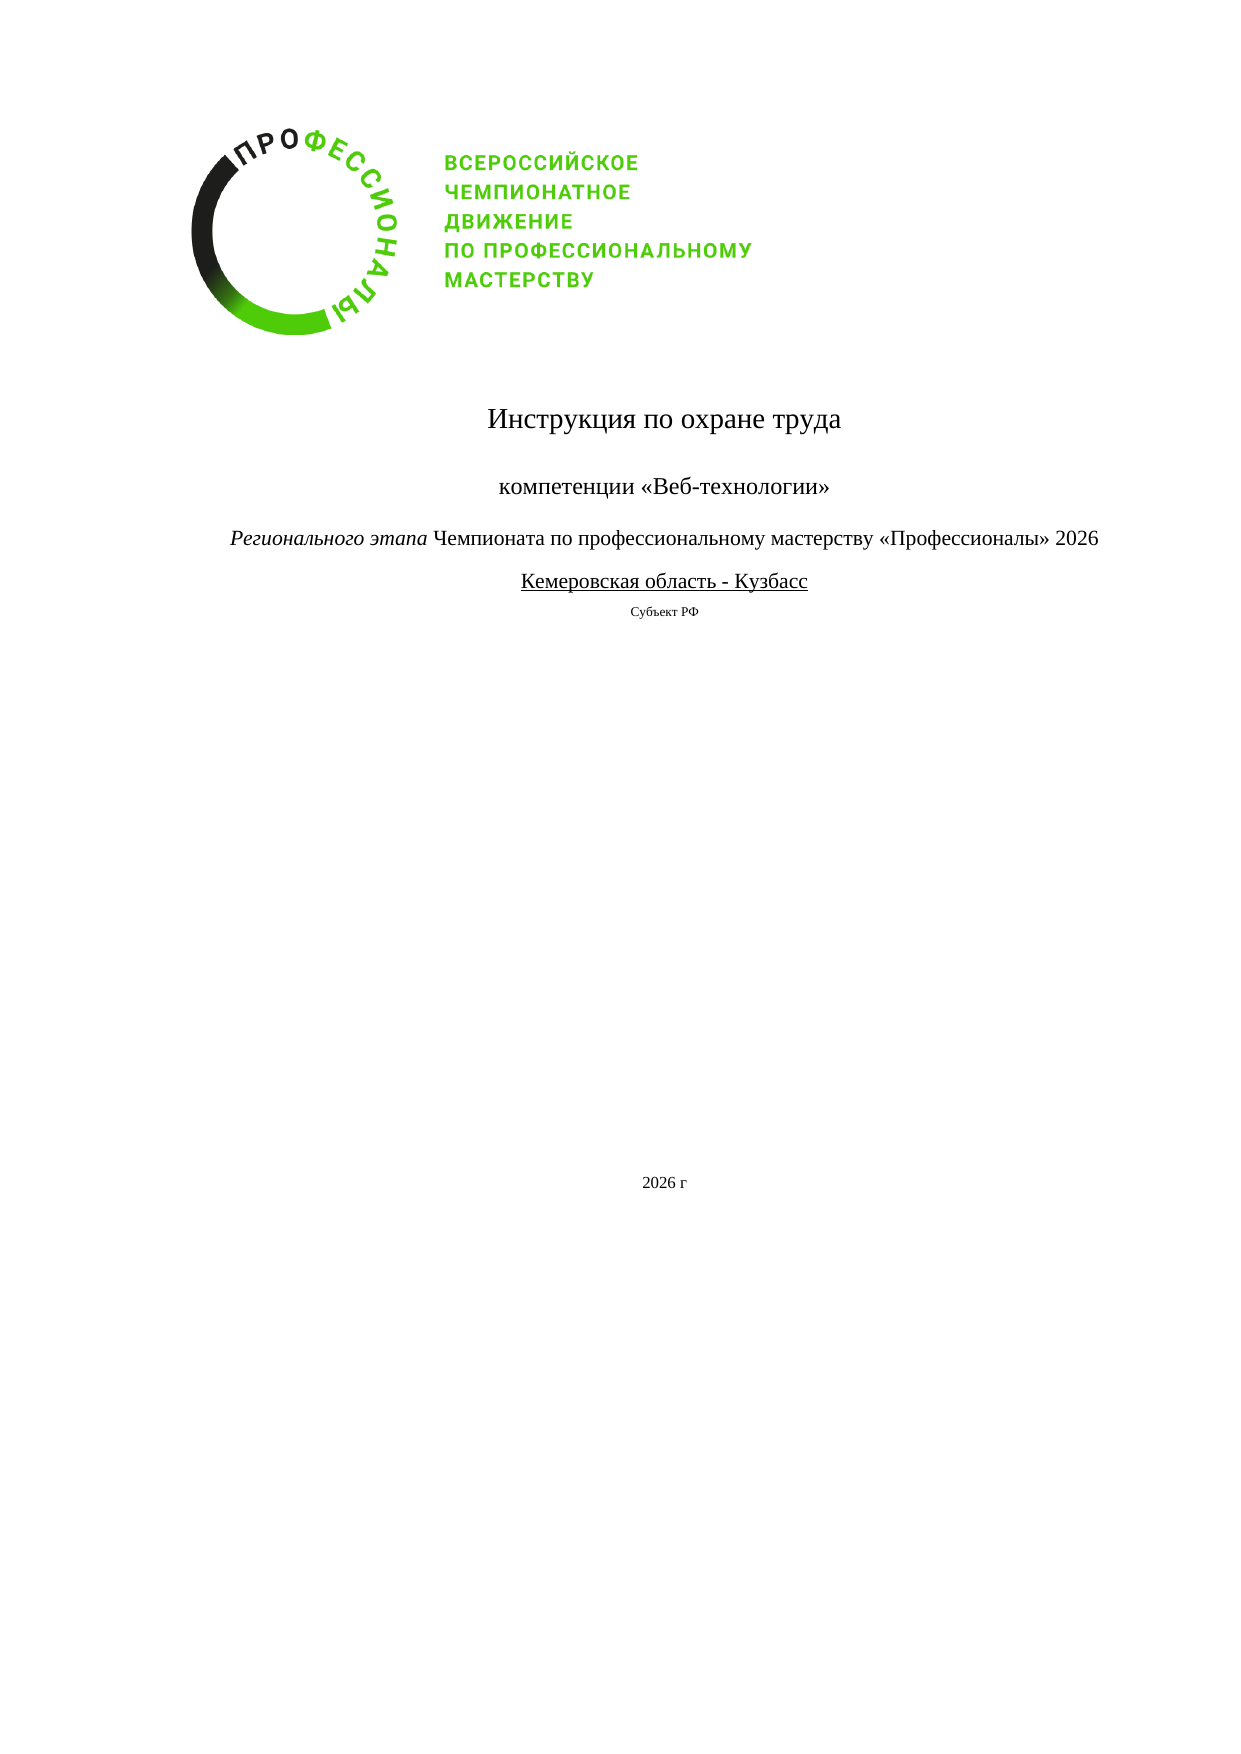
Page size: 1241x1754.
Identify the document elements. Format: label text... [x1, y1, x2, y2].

text 2026 г [177, 1159, 1152, 1193]
text Регионального этапа Чемпионата по профессиональному мастерству «Профессионалы» 2026 [177, 507, 1152, 550]
text компетенции «Веб-технологии» [177, 452, 1152, 500]
text Инструкция по охране труда [177, 377, 1152, 435]
text Кемеровская область - Кузбасс [177, 550, 1152, 593]
picture [177, 118, 761, 344]
text Субъект РФ [177, 593, 1152, 619]
